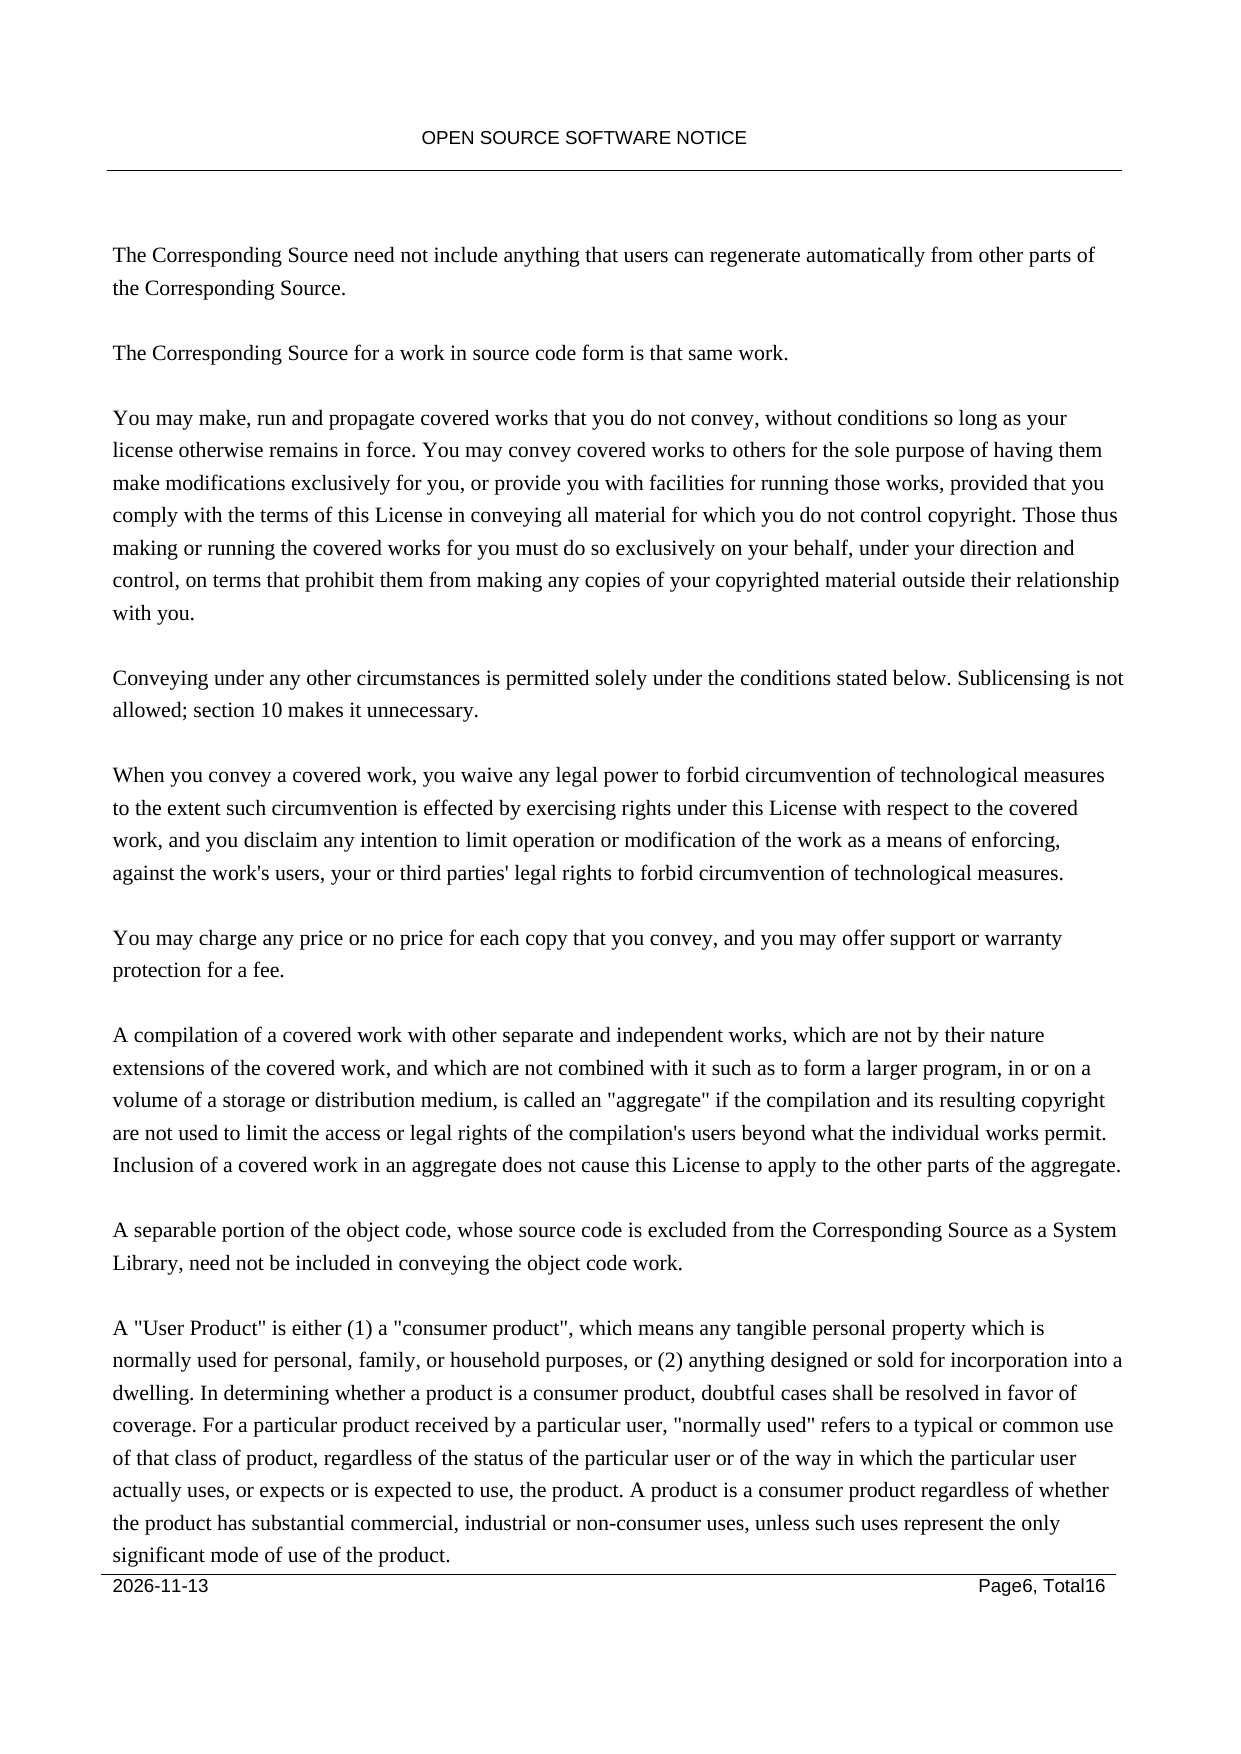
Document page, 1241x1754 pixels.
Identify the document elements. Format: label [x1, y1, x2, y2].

text [112, 206, 1128, 1571]
